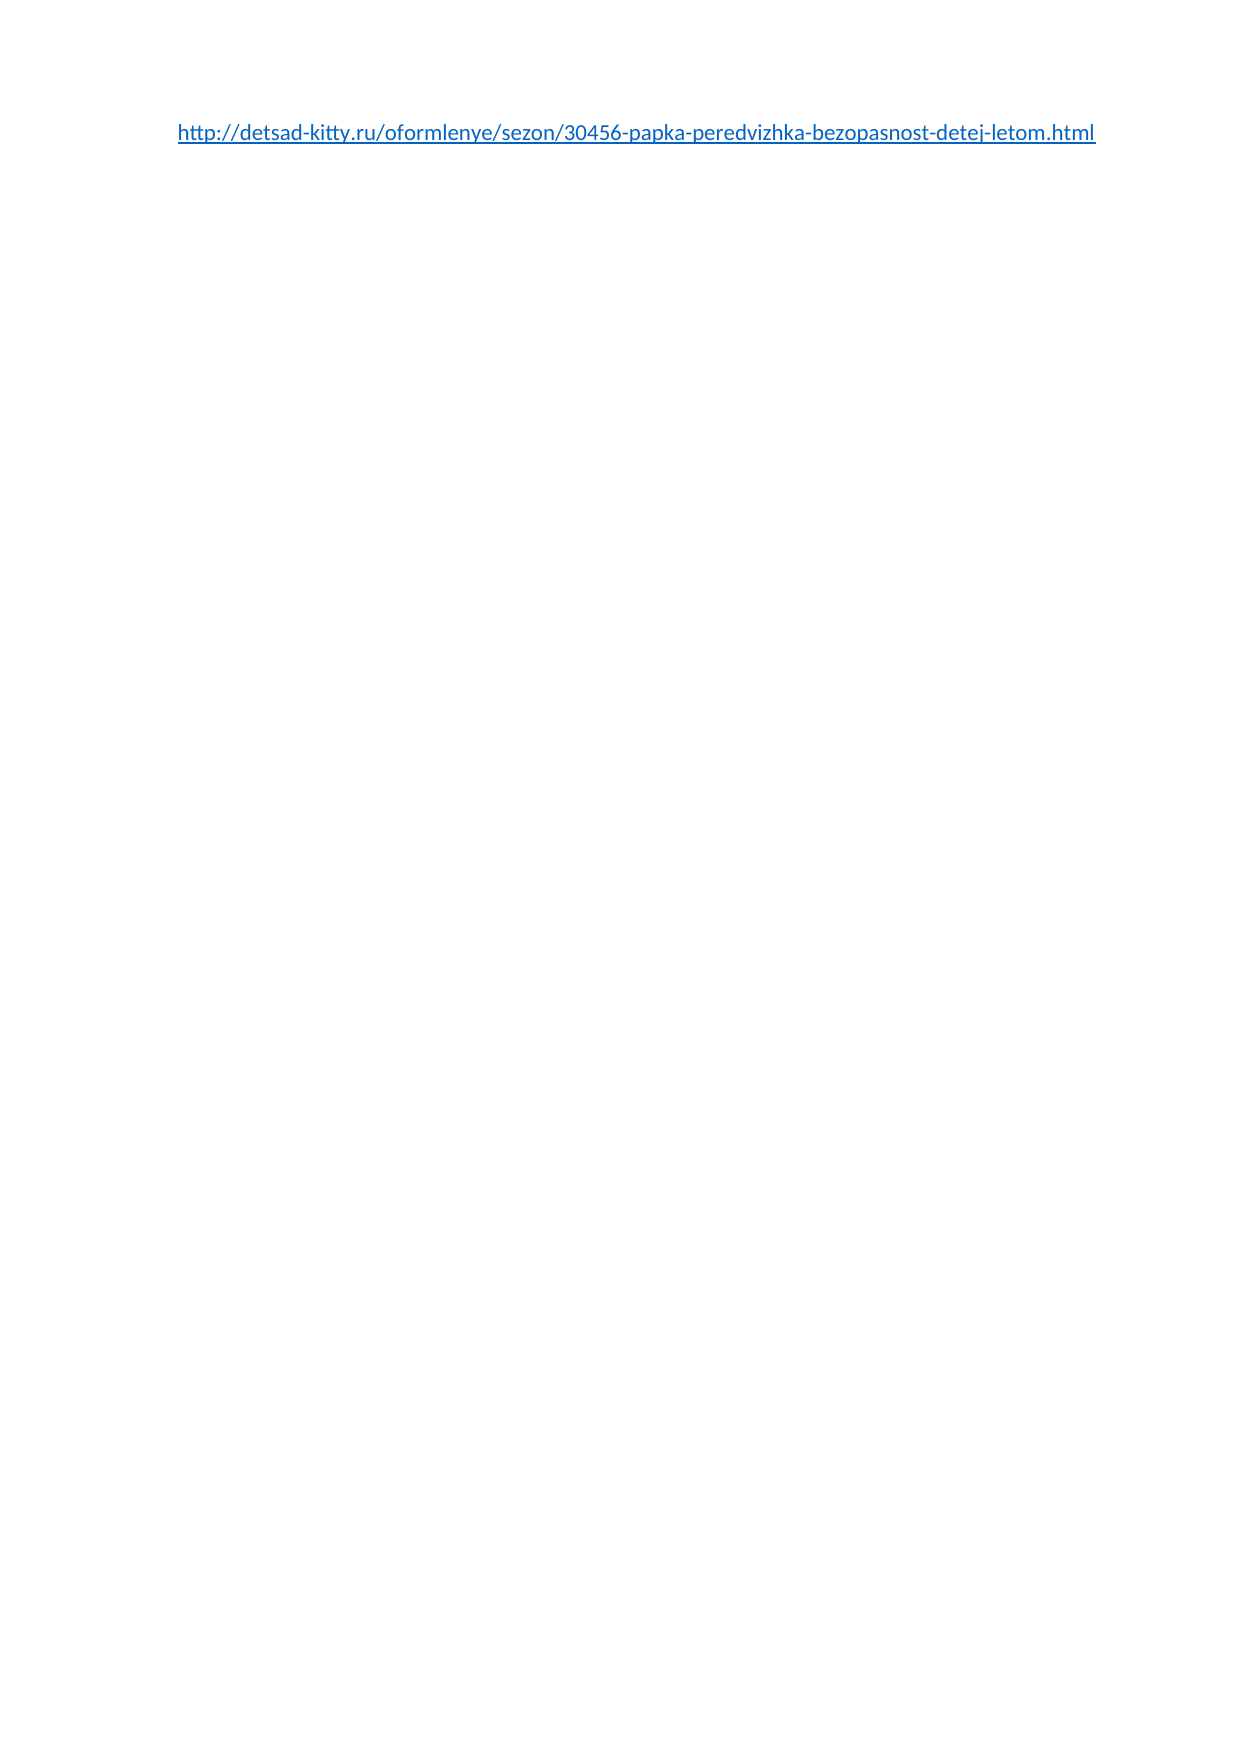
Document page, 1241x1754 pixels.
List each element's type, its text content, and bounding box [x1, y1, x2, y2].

text http://detsad-kitty.ru/oformlenye/sezon/30456-papka-peredvizhka-bezopasnost-detej-letom.html [177, 118, 1152, 146]
